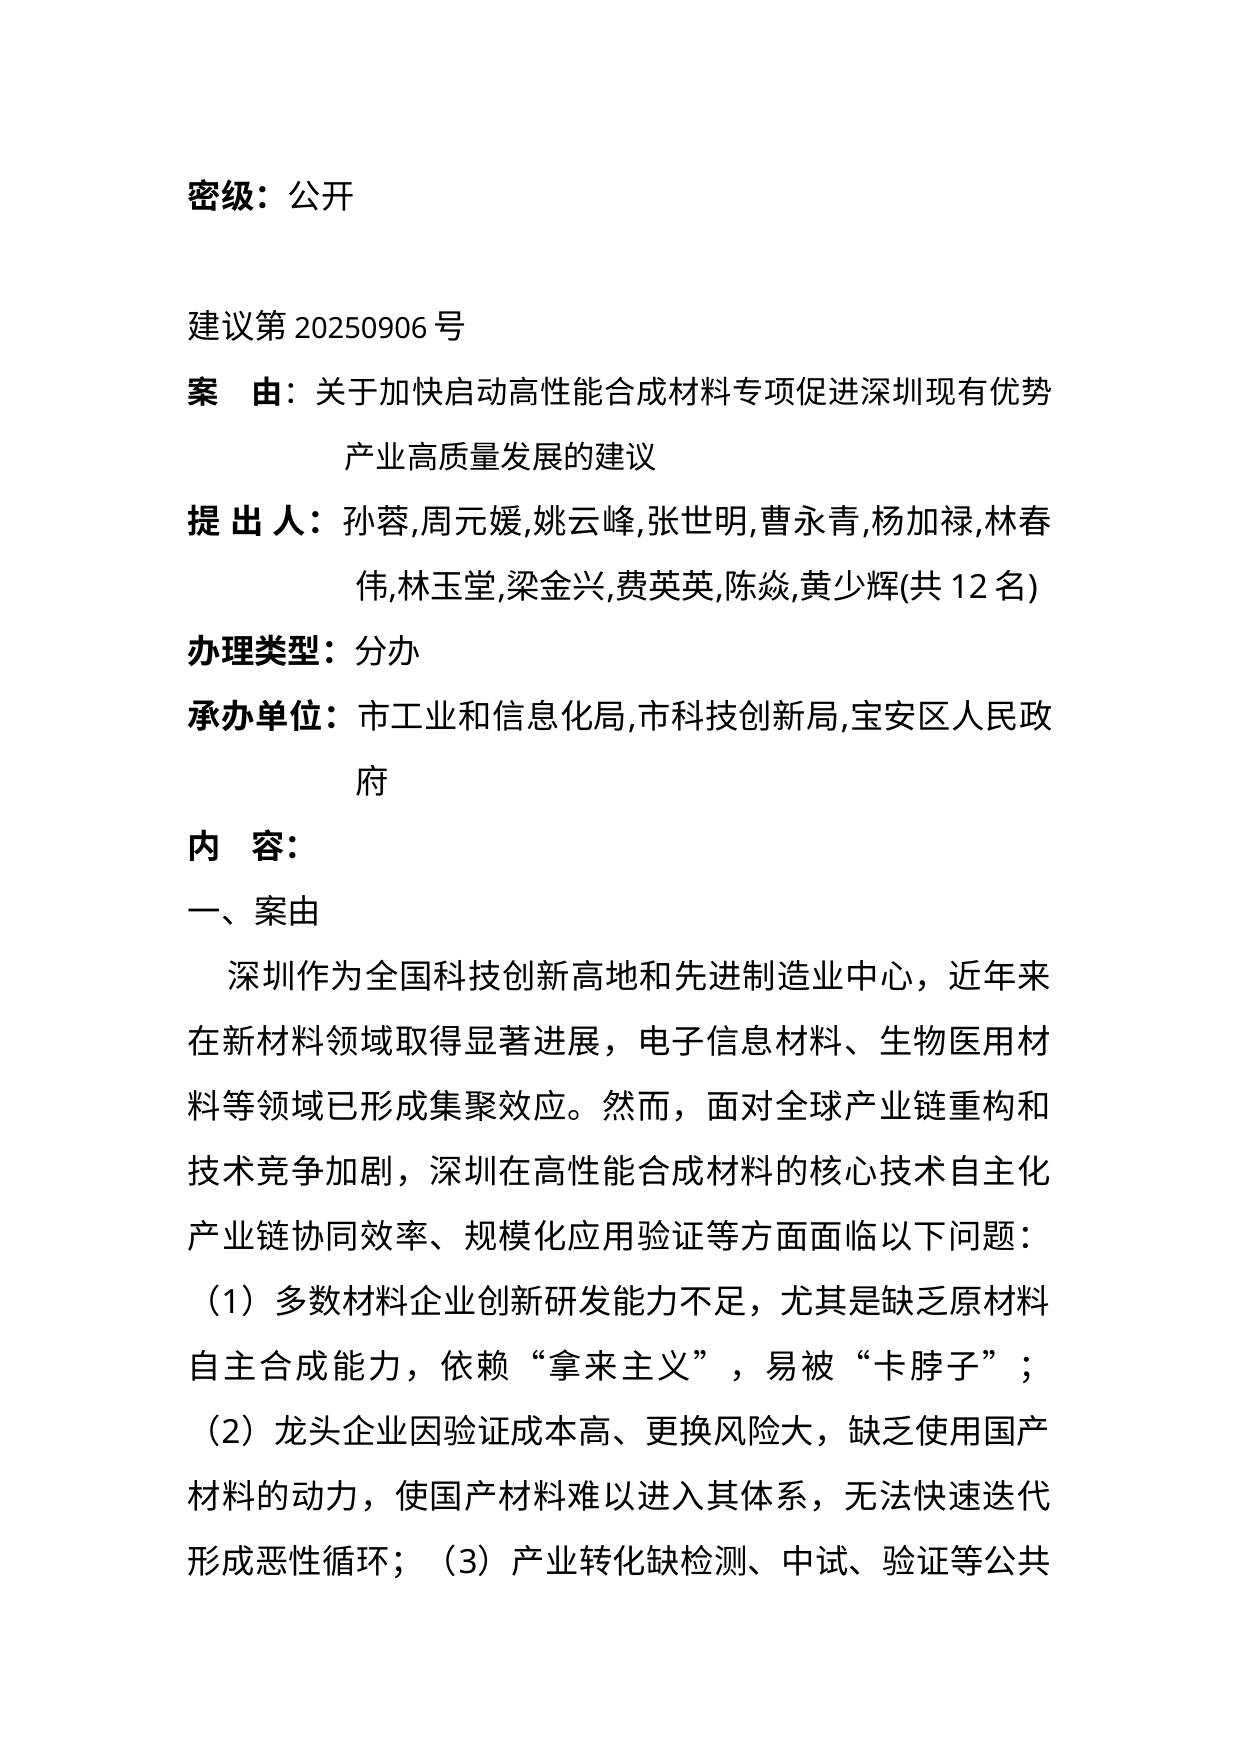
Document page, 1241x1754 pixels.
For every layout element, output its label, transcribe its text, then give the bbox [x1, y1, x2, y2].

text 提 出 人：孙蓉,周元媛,姚云峰,张世明,曹永青,杨加禄,林春伟,林玉堂,梁金兴,费英英,陈焱,黄少辉(共12名) [187, 487, 1053, 617]
text 案 由：关于加快启动高性能合成材料专项促进深圳现有优势产业高质量发展的建议 [187, 357, 1053, 487]
text 密级：公开 [187, 162, 1053, 227]
text 办理类型：分办 [187, 617, 1053, 682]
text 内 容： [187, 812, 1053, 877]
text 承办单位：市工业和信息化局,市科技创新局,宝安区人民政府 [187, 682, 1053, 812]
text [187, 942, 1053, 1592]
text 一、案由 [187, 877, 1053, 942]
text 建议第20250906号 [187, 292, 1053, 357]
